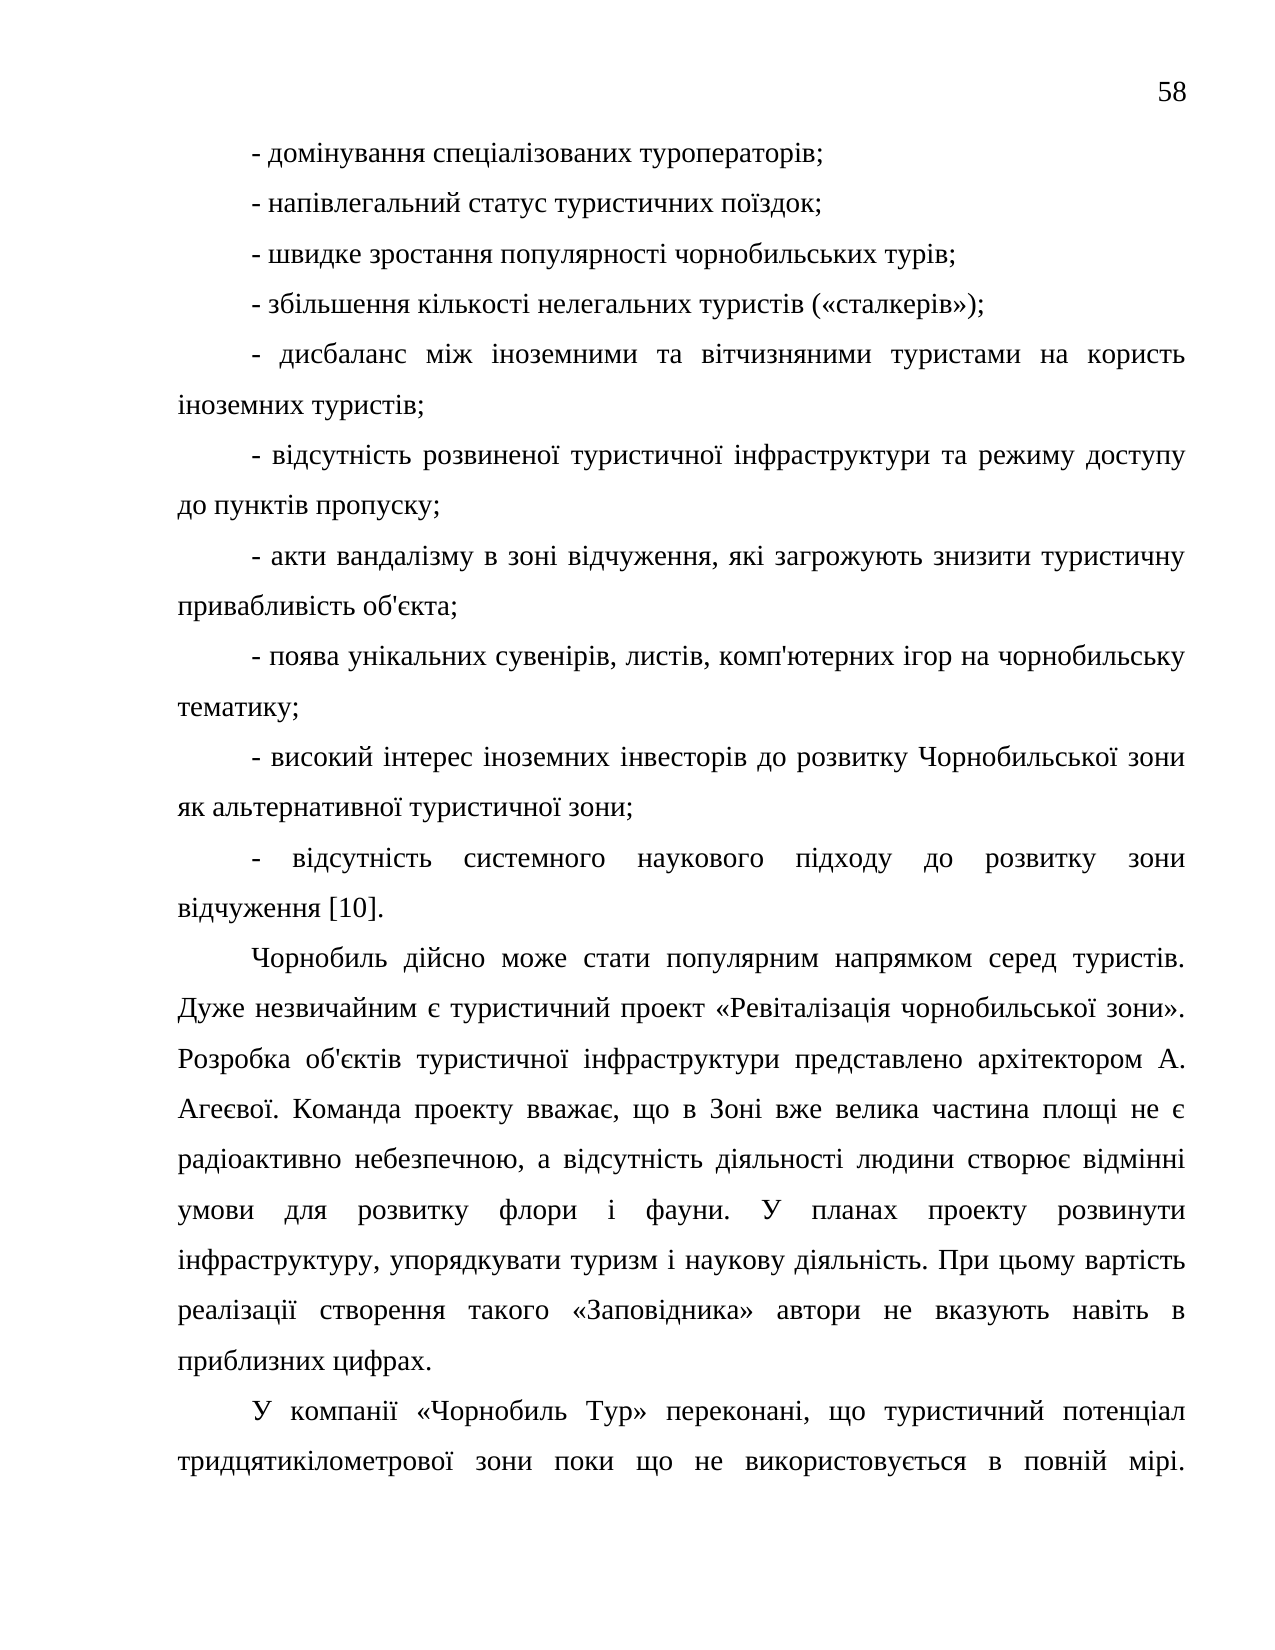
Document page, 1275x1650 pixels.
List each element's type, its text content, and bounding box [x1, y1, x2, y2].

text - дисбаланс між іноземними та вітчизняними туристами на користь іноземних туристів; [177, 337, 1186, 420]
text - відсутність розвиненої туристичної інфраструктури та режиму доступу до пунктів пропуску; [177, 437, 1186, 521]
text - високий інтерес іноземних інвесторів до розвитку Чорнобильської зони як альтернативної туристичної зони; [177, 739, 1186, 823]
text - напівлегальний статус туристичних поїздок; [177, 186, 1186, 219]
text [177, 1393, 1186, 1477]
text Чорнобиль дійсно може стати популярним напрямком серед туристів. Дуже незвичайним є туристичний проект «Ревіталізація чорнобильської зони». Розробка об'єктів туристичної інфраструктури представлено архітектором А. Агеєвої. Команда проекту вважає, що в Зоні вже велика частина площі не є радіоактивно небезпечною, а відсутність діяльності людини створює відмінні умови для розвитку флори і фауни. У планах проекту розвинути інфраструктуру, упорядкувати туризм і наукову діяльність. При цьому вартість реалізації створення такого «Заповідника» автори не вказують навіть в приблизних цифрах. [177, 940, 1186, 1376]
text - відсутність системного наукового підходу до розвитку зони відчуження [10]. [177, 840, 1186, 923]
text - поява унікальних сувенірів, листів, комп'ютерних ігор на чорнобильську тематику; [177, 638, 1186, 722]
text - швидке зростання популярності чорнобильських турів; [177, 236, 1186, 269]
text - акти вандалізму в зоні відчуження, які загрожують знизити туристичну привабливість об'єкта; [177, 538, 1186, 622]
text - домінування спеціалізованих туроператорів; [177, 135, 1186, 169]
text - збільшення кількості нелегальних туристів («сталкерів»); [177, 286, 1186, 320]
